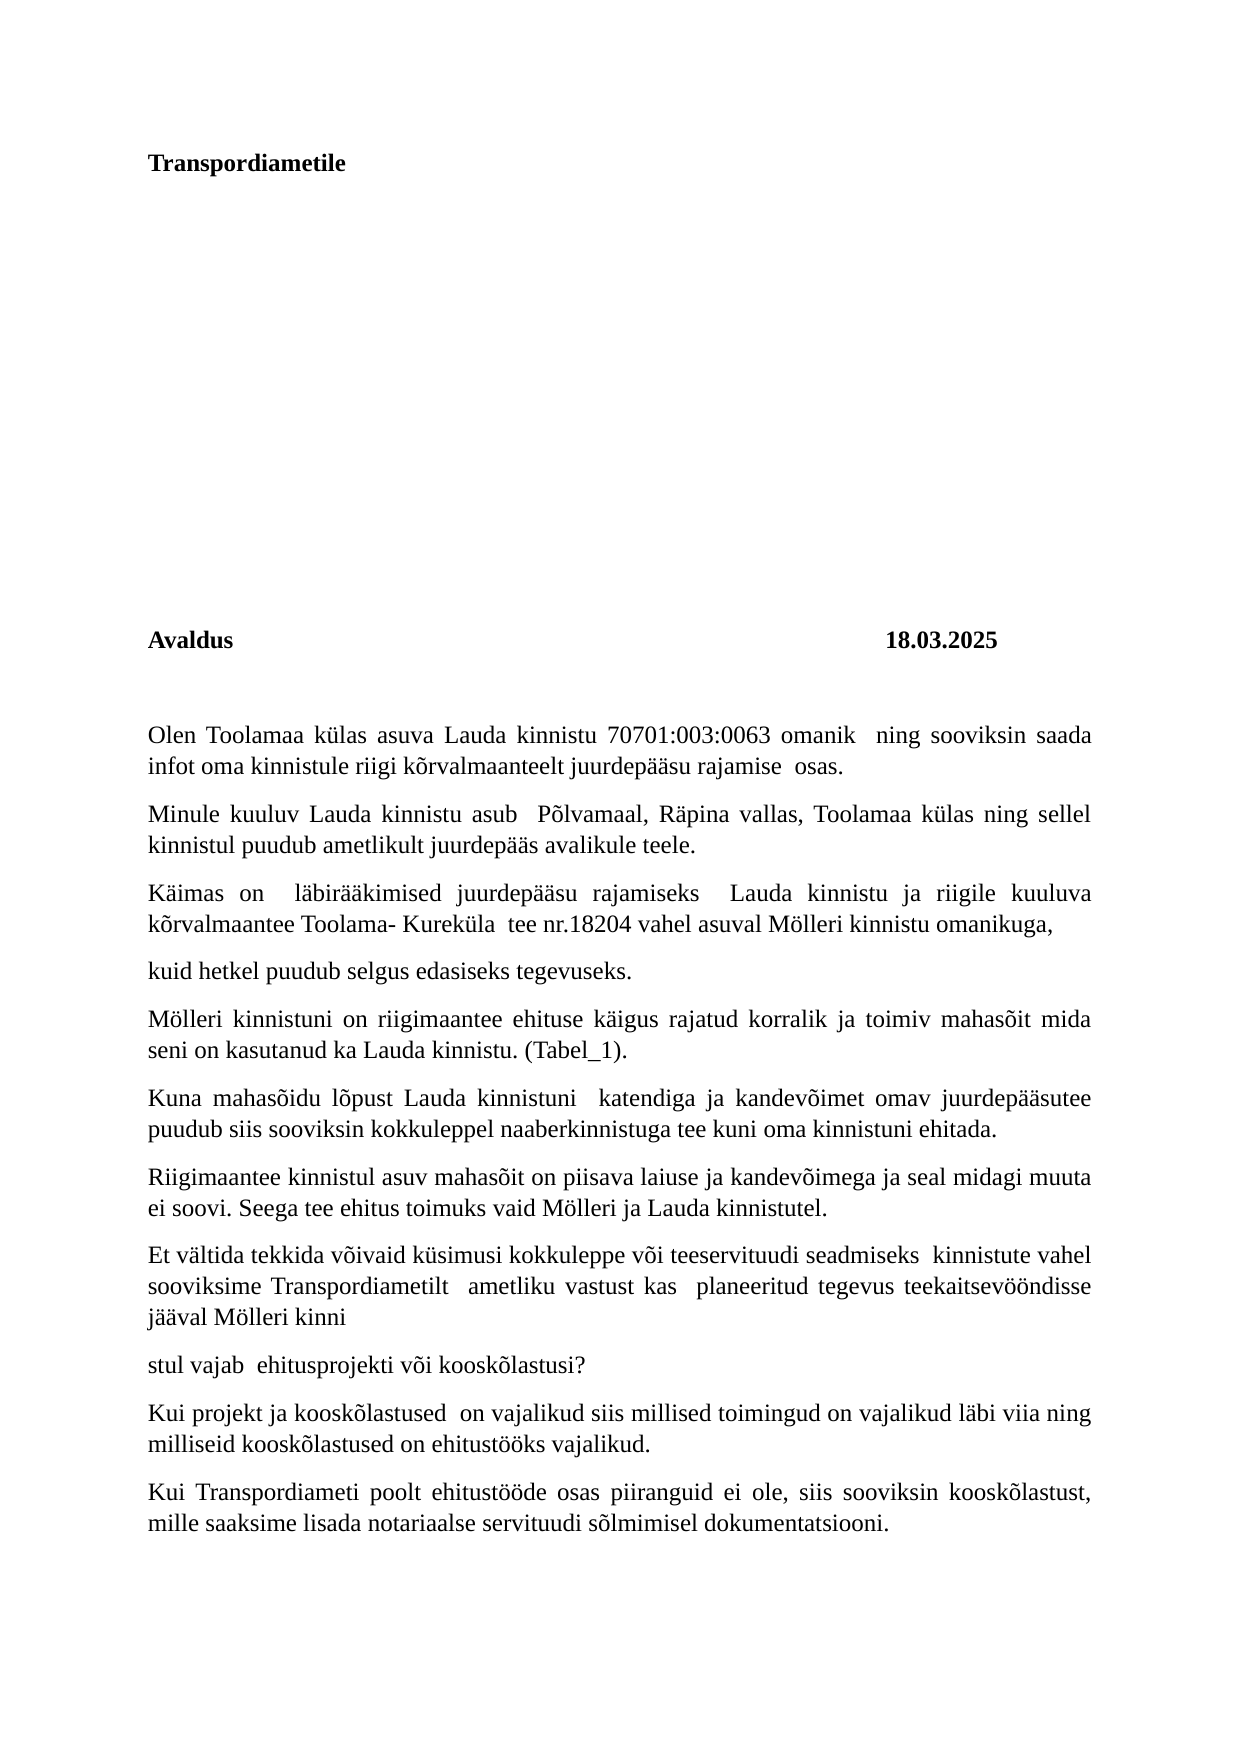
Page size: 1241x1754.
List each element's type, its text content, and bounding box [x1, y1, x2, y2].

text Kui projekt ja kooskõlastused on vajalikud siis millised toimingud on vajalikud läbi viia ning milliseid kooskõlastused on ehitustööks vajalikud. [148, 1398, 1093, 1458]
text Riigimaantee kinnistul asuv mahasõit on piisava laiuse ja kandevõimega ja seal midagi muuta ei soovi. Seega tee ehitus toimuks vaid Mölleri ja Lauda kinnistutel. [148, 1162, 1093, 1221]
text Kuna mahasõidu lõpust Lauda kinnistuni katendiga ja kandevõimet omav juurdepääsutee puudub siis sooviksin kokkuleppel naaberkinnistuga tee kuni oma kinnistuni ehitada. [148, 1083, 1093, 1143]
text Transpordiametile [148, 148, 1093, 176]
text Käimas on läbirääkimised juurdepääsu rajamiseks Lauda kinnistu ja riigile kuuluva kõrvalmaantee Toolama- Kureküla tee nr.18204 vahel asuval Mölleri kinnistu omanikuga, [148, 878, 1093, 937]
text stul vajab ehitusprojekti või kooskõlastusi? [148, 1350, 1093, 1379]
text Olen Toolamaa külas asuva Lauda kinnistu 70701:003:0063 omanik ning sooviksin saada infot oma kinnistule riigi kõrvalmaanteelt juurdepääsu rajamise osas. [148, 720, 1093, 780]
text Avaldus 18.03.2025 [148, 625, 1093, 653]
text Minule kuuluv Lauda kinnistu asub Põlvamaal, Räpina vallas, Toolamaa külas ning sellel kinnistul puudub ametlikult juurdepääs avalikule teele. [148, 799, 1093, 859]
text Kui Transpordiameti poolt ehitustööde osas piiranguid ei ole, siis sooviksin kooskõlastust, mille saaksime lisada notariaalse servituudi sõlmimisel dokumentatsiooni. [148, 1477, 1093, 1536]
text Mölleri kinnistuni on riigimaantee ehituse käigus rajatud korralik ja toimiv mahasõit mida seni on kasutanud ka Lauda kinnistu. (Tabel_1). [148, 1004, 1093, 1064]
text Et vältida tekkida võivaid küsimusi kokkuleppe või teeservituudi seadmiseks kinnistute vahel sooviksime Transpordiametilt ametliku vastust kas planeeritud tegevus teekaitsevööndisse jääval Mölleri kinni [148, 1240, 1093, 1331]
text kuid hetkel puudub selgus edasiseks tegevuseks. [148, 956, 1093, 985]
